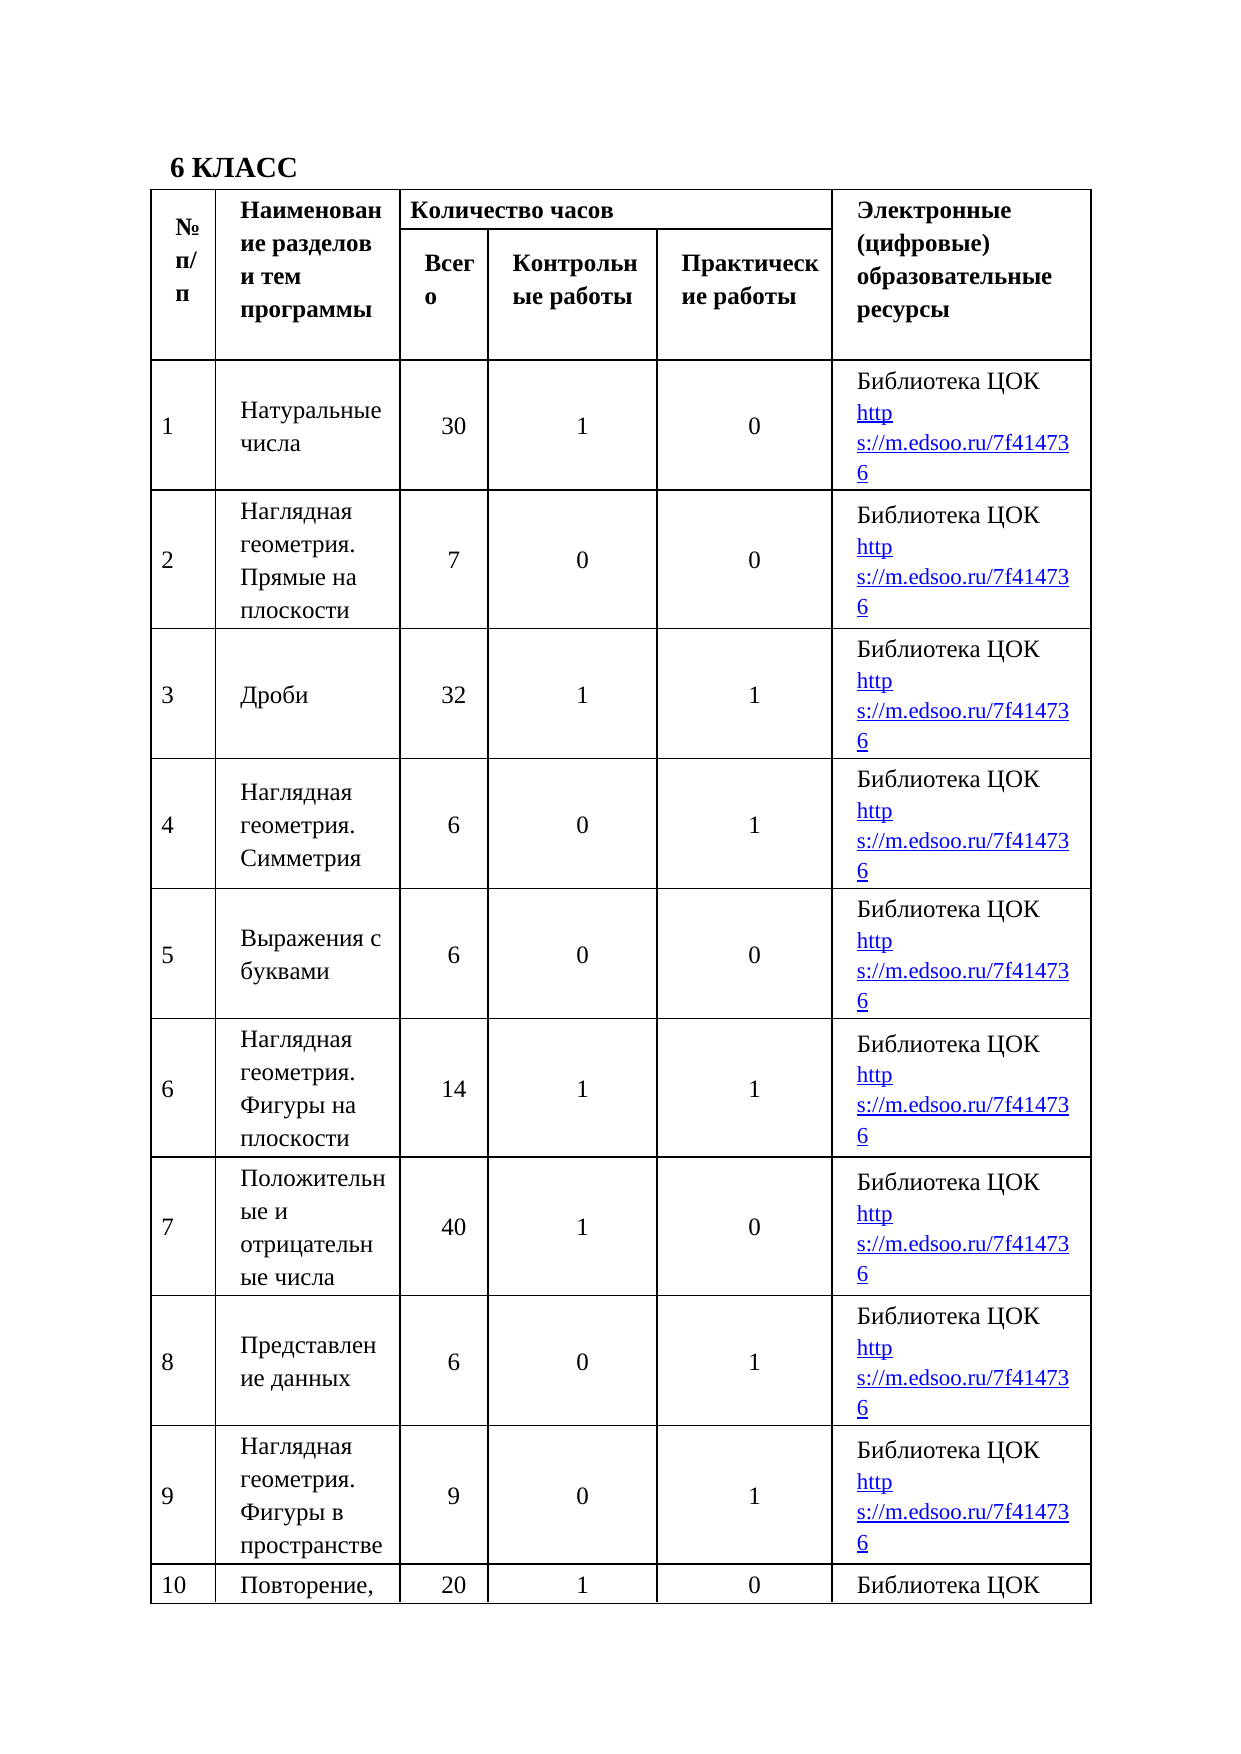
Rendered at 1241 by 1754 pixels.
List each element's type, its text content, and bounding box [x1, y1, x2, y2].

table_cell 8 [152, 1296, 215, 1424]
table_cell 40 [401, 1158, 487, 1294]
table_cell 3 [152, 629, 215, 758]
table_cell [833, 1426, 1090, 1563]
table_cell Библиотека ЦОК https://m.edsoo.ru/7f414736 [833, 1296, 1090, 1424]
table_header Электронные (цифровые) образовательные ресурсы [833, 190, 1090, 359]
text 6 КЛАСС [162, 150, 1090, 183]
table_cell 1 [152, 361, 215, 489]
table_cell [216, 1565, 399, 1602]
table_cell Библиотека ЦОК https://m.edsoo.ru/7f414736 [833, 1019, 1090, 1156]
table_cell 0 [658, 491, 831, 628]
table_cell 30 [401, 361, 487, 489]
table_cell 1 [489, 361, 656, 489]
table_cell Библиотека ЦОК https://m.edsoo.ru/7f414736 [833, 629, 1090, 758]
table_cell Библиотека ЦОК https://m.edsoo.ru/7f414736 [833, 759, 1090, 888]
table_header № п/п [152, 190, 215, 359]
table_cell 1 [658, 759, 831, 888]
table_header Количество часов [401, 190, 831, 228]
table_cell 1 [658, 629, 831, 758]
table_cell Дроби [216, 629, 399, 758]
table_cell 6 [401, 759, 487, 888]
table_cell 4 [152, 759, 215, 888]
table_cell 32 [401, 629, 487, 758]
table_cell Библиотека ЦОК https://m.edsoo.ru/7f414736 [833, 889, 1090, 1018]
table_cell 10 [152, 1565, 215, 1602]
table_cell 0 [489, 1426, 656, 1563]
table_cell 0 [658, 1565, 831, 1602]
table_cell 7 [401, 491, 487, 628]
table_cell 0 [489, 889, 656, 1018]
table_cell Наглядная геометрия. Фигуры в пространстве [216, 1426, 399, 1563]
table_cell 6 [152, 1019, 215, 1156]
table_cell 1 [489, 1158, 656, 1294]
table_cell Наглядная геометрия. Симметрия [216, 759, 399, 888]
table_cell 6 [401, 889, 487, 1018]
table_cell Контрольные работы [489, 230, 656, 359]
table_cell 0 [489, 491, 656, 628]
table_cell Положительные и отрицательные числа [216, 1158, 399, 1294]
table_cell 1 [489, 1565, 656, 1602]
table_cell 0 [489, 1296, 656, 1424]
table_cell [833, 1565, 1090, 1602]
table_cell Выражения с буквами [216, 889, 399, 1018]
table_cell Практические работы [658, 230, 831, 359]
table_cell 2 [152, 491, 215, 628]
table_cell Библиотека ЦОК https://m.edsoo.ru/7f414736 [833, 1158, 1090, 1294]
table_cell Библиотека ЦОК https://m.edsoo.ru/7f414736 [833, 491, 1090, 628]
table_cell 1 [489, 629, 656, 758]
table_cell Библиотека ЦОК https://m.edsoo.ru/7f414736 [833, 361, 1090, 489]
table_cell 0 [658, 889, 831, 1018]
table_cell Представление данных [216, 1296, 399, 1424]
table_cell 5 [152, 889, 215, 1018]
table_cell Натуральные числа [216, 361, 399, 489]
table_cell 1 [658, 1426, 831, 1563]
table_cell 7 [152, 1158, 215, 1294]
table_cell 0 [658, 361, 831, 489]
table_cell Наглядная геометрия. Прямые на плоскости [216, 491, 399, 628]
table_cell 9 [152, 1426, 215, 1563]
table_cell Всего [401, 230, 487, 359]
table_cell Наглядная геометрия. Фигуры на плоскости [216, 1019, 399, 1156]
table_cell 0 [489, 759, 656, 888]
table_cell 6 [401, 1296, 487, 1424]
table_cell 1 [658, 1296, 831, 1424]
table_header Наименование разделов и тем программы [216, 190, 399, 359]
table_cell 1 [489, 1019, 656, 1156]
table_cell 1 [658, 1019, 831, 1156]
table_cell 9 [401, 1426, 487, 1563]
table_cell 14 [401, 1019, 487, 1156]
table_cell 20 [401, 1565, 487, 1602]
table_cell 0 [658, 1158, 831, 1294]
